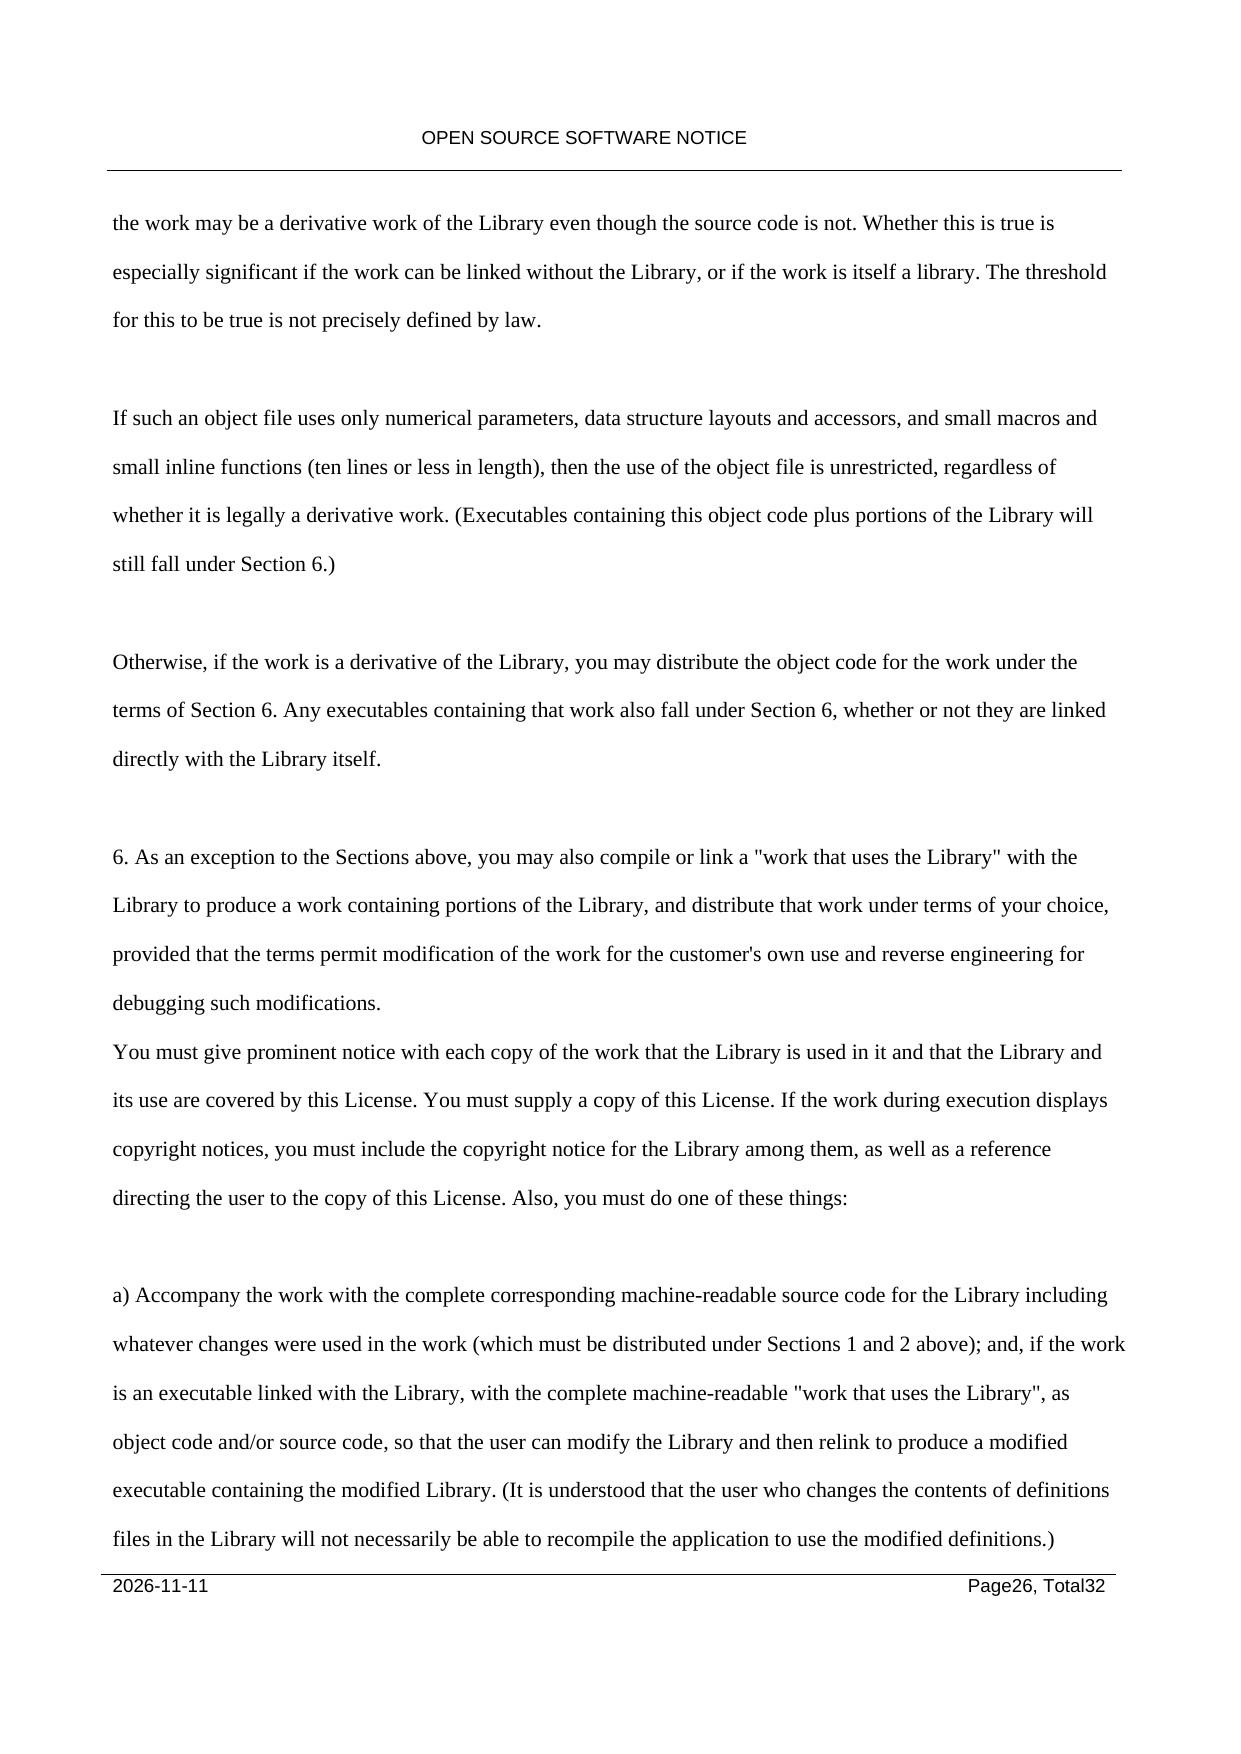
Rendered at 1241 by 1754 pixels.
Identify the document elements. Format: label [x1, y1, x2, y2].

text [112, 206, 1128, 1555]
